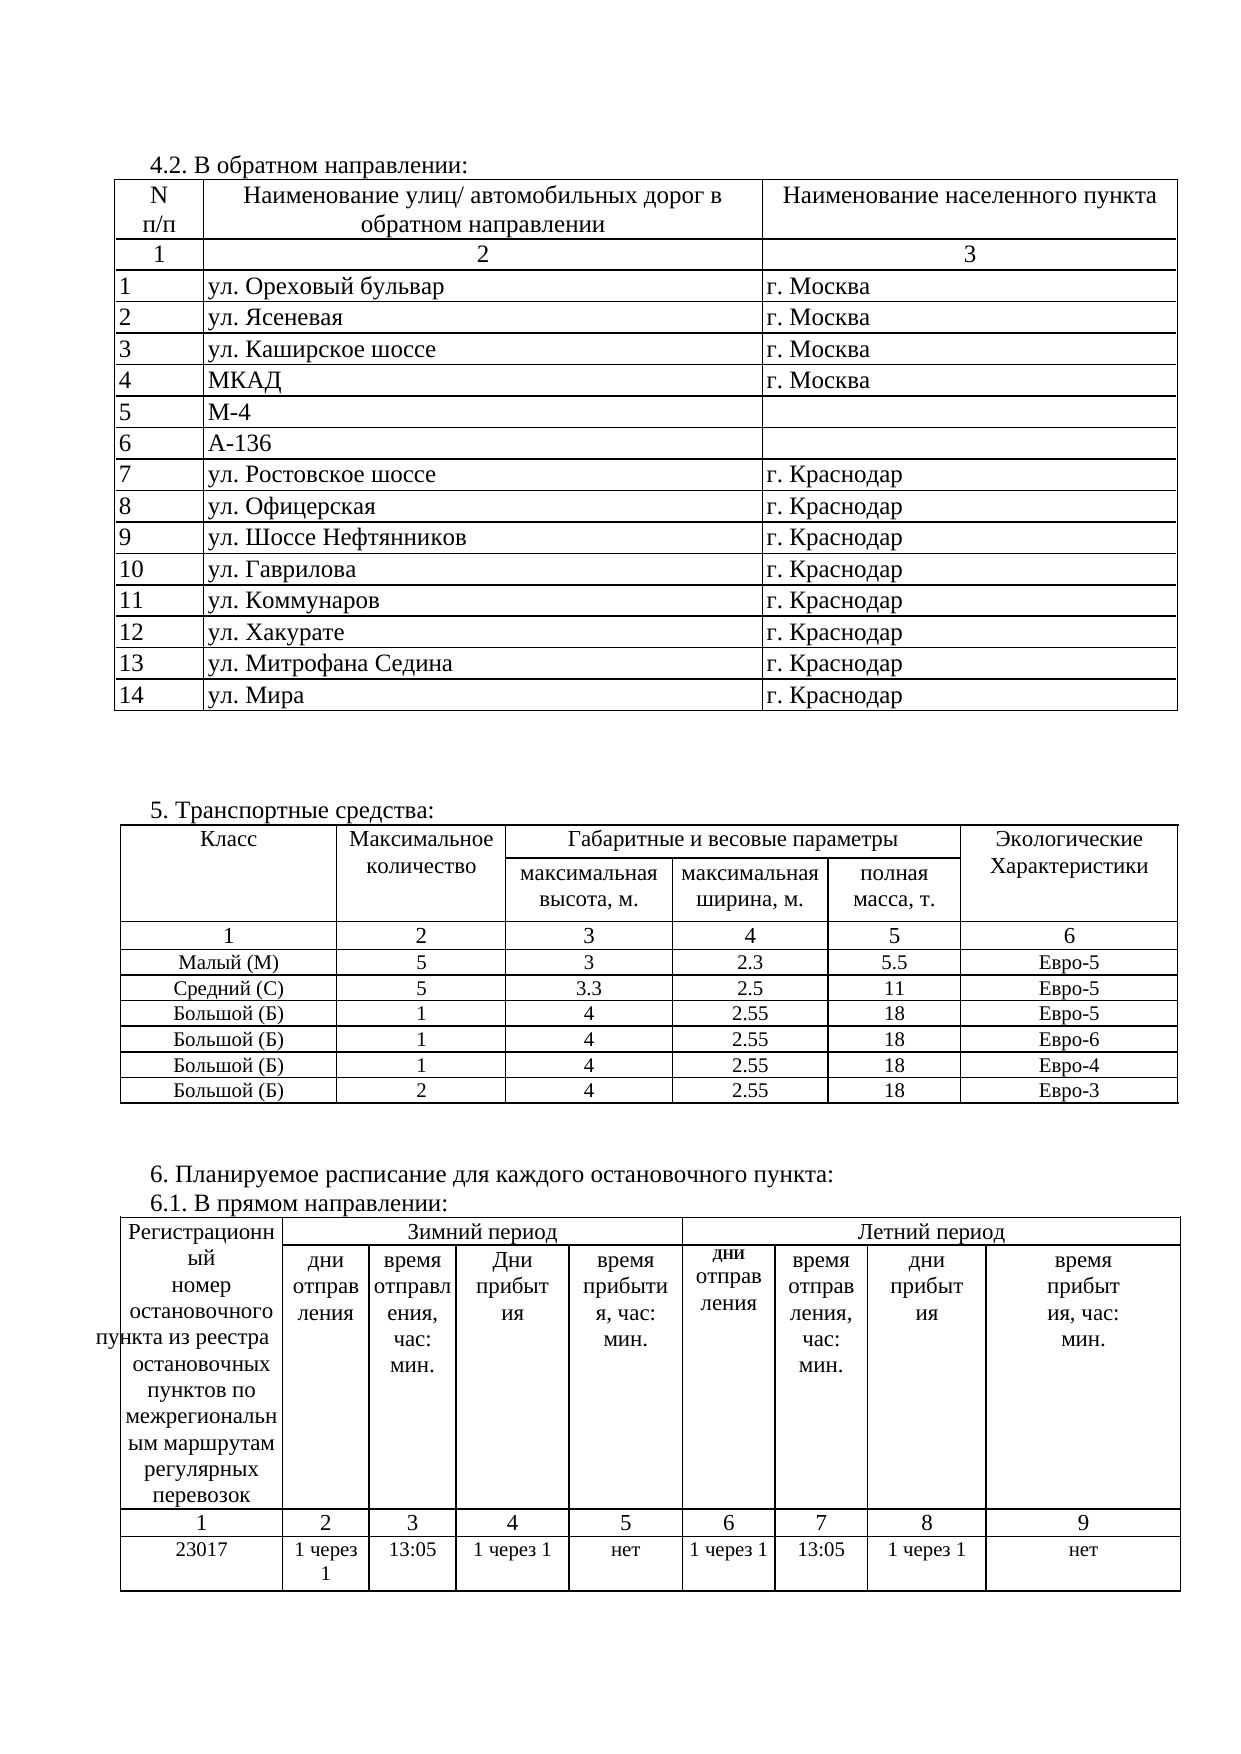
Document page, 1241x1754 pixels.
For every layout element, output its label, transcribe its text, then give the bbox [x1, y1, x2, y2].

table_cell г. Краснодар [763, 553, 1177, 584]
table_cell ул. Офицерская [204, 491, 762, 521]
table_cell 1 через 1 [683, 1537, 774, 1590]
table_cell 4 [673, 922, 827, 948]
table_cell ул. Каширское шоссе [204, 334, 762, 364]
table_cell нет [987, 1537, 1180, 1590]
table_cell 12 [115, 616, 203, 647]
table_cell 1 [115, 239, 203, 269]
table_cell Евро-5 [961, 950, 1177, 974]
table_cell 13:05 [776, 1537, 867, 1590]
table_cell ул. Ореховый бульвар [204, 271, 762, 301]
table_cell ул. Шоссе Нефтянников [204, 523, 762, 552]
table_header Класс [121, 826, 336, 921]
table_cell 3 [763, 238, 1177, 269]
table_cell г. Москва [763, 332, 1177, 364]
table_cell г. Краснодар [763, 647, 1177, 678]
table_cell Евро-4 [961, 1053, 1177, 1077]
table_cell максимальная ширина, м. [673, 859, 827, 921]
table_cell М-4 [204, 397, 762, 427]
table_cell 2 [283, 1510, 368, 1536]
table_cell [763, 395, 1177, 427]
table_cell 5 [829, 922, 960, 948]
table_cell полная масса, т. [829, 859, 960, 921]
table_cell 11 [115, 585, 203, 615]
table_cell Большой (Б) [121, 1001, 336, 1025]
table_cell нет [570, 1537, 682, 1590]
table_cell 3 [115, 333, 203, 364]
text 5. Транспортные средства: [150, 795, 1090, 824]
table_cell ул. Коммунаров [204, 586, 762, 615]
table_cell 1 [121, 1510, 282, 1536]
table_cell 1 [121, 922, 336, 948]
table_cell 18 [829, 1053, 960, 1077]
table_cell 5 [570, 1510, 682, 1536]
table_cell 5.5 [829, 950, 960, 974]
table_header Летний период [683, 1218, 1180, 1244]
table_header Наименование улиц/ автомобильных дорог в обратном направлении [204, 180, 762, 238]
table_cell дни отправ ления [283, 1246, 368, 1508]
table_cell 8 [868, 1510, 985, 1536]
table_cell г. Краснодар [763, 678, 1177, 710]
table_cell 7 [115, 459, 203, 489]
table_cell ул. Митрофана Седина [204, 648, 762, 678]
table_cell 5 [115, 396, 203, 427]
table_cell 2 [204, 240, 762, 269]
table_cell 8 [115, 491, 203, 521]
table_cell 5 [337, 976, 505, 1000]
table_cell 2.3 [673, 950, 827, 974]
table_cell г. Москва [763, 364, 1177, 395]
table_header Наименование населенного пункта [763, 180, 1177, 238]
table_cell г. Краснодар [763, 584, 1177, 615]
table_cell Евро-6 [961, 1027, 1177, 1051]
table_cell 1 [337, 1027, 505, 1051]
table_cell 1 через 1 [283, 1537, 368, 1590]
table_cell 7 [776, 1510, 867, 1536]
table_cell г. Краснодар [763, 521, 1177, 552]
table_cell 4 [457, 1510, 568, 1536]
table_cell Большой (Б) [121, 1027, 336, 1051]
table_cell г. Краснодар [763, 458, 1177, 489]
table_cell г. Краснодар [763, 615, 1177, 647]
table_cell время прибыти я, час: мин. [570, 1246, 682, 1508]
table_cell Евро-5 [961, 976, 1177, 1000]
table_cell Большой (Б) [121, 1053, 336, 1077]
table_cell 2.55 [673, 1078, 827, 1102]
text 6. Планируемое расписание для каждого остановочного пункта: [150, 1159, 1090, 1188]
table_cell 4 [506, 1078, 672, 1102]
table_cell 1 [115, 270, 203, 301]
table_cell ул. Ростовское шоссе [204, 460, 762, 489]
table_cell Большой (Б) [121, 1078, 336, 1102]
table_cell 6 [961, 922, 1177, 948]
table_header Габаритные и весовые параметры [506, 826, 960, 857]
table_cell 13:05 [370, 1537, 455, 1590]
table_cell ул. Мира [204, 680, 762, 710]
table_cell 3 [506, 922, 672, 948]
table_cell 4 [506, 1001, 672, 1025]
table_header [121, 1218, 282, 1508]
table_cell 4 [506, 1053, 672, 1077]
table_cell 3 [370, 1510, 455, 1536]
text 4.2. В обратном направлении: [150, 150, 1090, 179]
table_cell Евро-5 [961, 1001, 1177, 1025]
table_cell 10 [115, 554, 203, 584]
table_cell время прибыт ия, час: мин. [987, 1246, 1180, 1508]
table_cell 13 [115, 648, 203, 678]
table_cell 2.5 [673, 976, 827, 1000]
table_cell Средний (С) [121, 976, 336, 1000]
table_cell 2.55 [673, 1053, 827, 1077]
table_cell 2 [337, 1078, 505, 1102]
table_cell 6 [115, 428, 203, 458]
table_cell 5 [337, 950, 505, 974]
table_cell Евро-3 [961, 1078, 1177, 1102]
table_cell ул. Хакурате [204, 617, 762, 647]
table_cell 4 [115, 365, 203, 395]
table_cell время отправ ления, час: мин. [776, 1246, 867, 1508]
table_header N п/п [115, 180, 203, 238]
table_cell 2.55 [673, 1001, 827, 1025]
table_cell 1 через 1 [457, 1537, 568, 1590]
table_header Экологические Характеристики [961, 826, 1177, 921]
table_cell 3.3 [506, 976, 672, 1000]
table_cell 1 [337, 1053, 505, 1077]
table_cell ул. Гаврилова [204, 554, 762, 584]
table_cell 9 [115, 522, 203, 552]
table_cell [763, 427, 1177, 458]
table_cell 6 [683, 1510, 774, 1536]
table_cell 4 [506, 1027, 672, 1051]
table_cell 18 [829, 1001, 960, 1025]
table_cell ДНИ отправ ления [683, 1246, 774, 1508]
table_cell 1 через 1 [868, 1537, 985, 1590]
table_header Максимальное количество [337, 826, 505, 921]
table_cell г. Краснодар [763, 490, 1177, 521]
text 6.1. В прямом направлении: [150, 1188, 1090, 1216]
table_cell Дни прибыт ия [457, 1246, 568, 1508]
table_cell дни прибыт ия [868, 1246, 985, 1508]
table_cell МКАД [204, 365, 762, 395]
table_cell 2.55 [673, 1027, 827, 1051]
table_cell А-136 [204, 428, 762, 458]
table_cell ул. Ясеневая [204, 302, 762, 332]
table_cell 11 [829, 976, 960, 1000]
table_cell 14 [115, 679, 203, 710]
table_cell время отправл ения, час: мин. [370, 1246, 455, 1508]
table_cell 18 [829, 1078, 960, 1102]
table_cell 18 [829, 1027, 960, 1051]
table_cell г. Москва [763, 269, 1177, 301]
table_cell 3 [506, 950, 672, 974]
table_cell 1 [337, 1001, 505, 1025]
table_cell 2 [115, 302, 203, 332]
table_header Зимний период [283, 1218, 682, 1244]
table_cell максимальная высота, м. [506, 859, 672, 921]
table_cell 2 [337, 922, 505, 948]
table_cell 23017 [121, 1537, 282, 1590]
table_cell Малый (М) [121, 950, 336, 974]
table_cell 9 [987, 1510, 1180, 1536]
table_cell г. Москва [763, 301, 1177, 332]
